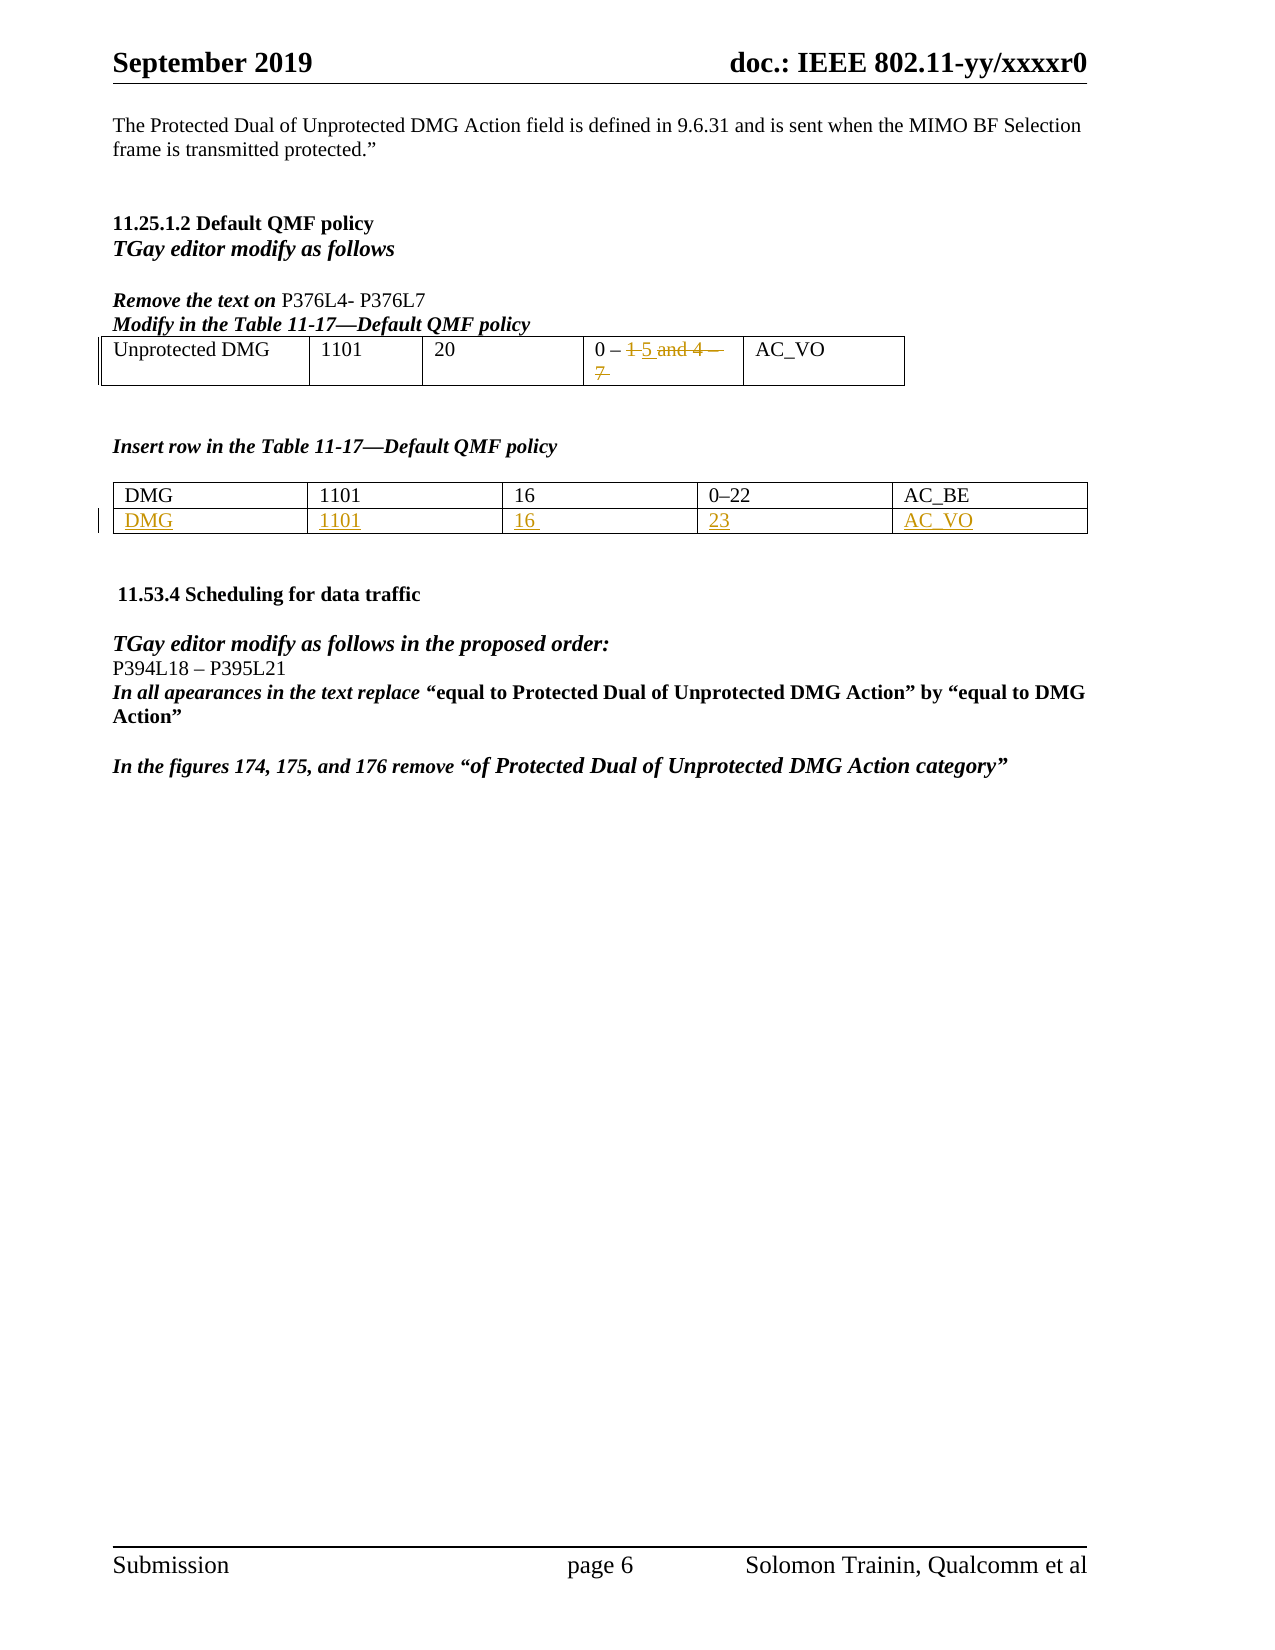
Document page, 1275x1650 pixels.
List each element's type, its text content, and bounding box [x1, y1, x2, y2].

text TGay editor modify as follows [112, 235, 1087, 261]
table_header DMG [114, 483, 307, 507]
table_header 16 [503, 483, 697, 507]
text In all apearances in the text replace “equal to Protected Dual of Unprotected DMG Action” by “equal to DMG Action” [112, 680, 1087, 728]
text Remove the text on P376L4- P376L7 [112, 288, 1087, 312]
table_header AC_BE [893, 483, 1087, 507]
table_header 0–22 [698, 483, 892, 507]
text The Protected Dual of Unprotected DMG Action field is defined in 9.6.31 and is sent when the MIMO BF Selection frame is transmitted protected.” [112, 112, 1087, 161]
text 11.53.4 Scheduling for data traffic [112, 582, 1087, 606]
table_cell [893, 509, 1087, 532]
table_header 1101 [310, 337, 422, 385]
table_cell [698, 509, 892, 532]
table_header Unprotected DMG [102, 337, 309, 385]
table_header 0 – [584, 337, 743, 385]
table_cell [308, 509, 502, 532]
text 11.25.1.2 Default QMF policy [112, 211, 1087, 235]
table_cell [503, 509, 697, 532]
table_header AC_VO [744, 337, 904, 385]
text Insert row in the Table 11-17—Default QMF policy [112, 434, 1087, 458]
text P394L18 – P395L21 [112, 656, 1087, 680]
text Modify in the Table 11-17—Default QMF policy [112, 312, 1087, 336]
text TGay editor modify as follows in the proposed order: [112, 630, 1087, 656]
table_header 1101 [308, 483, 502, 507]
table_header 20 [423, 337, 583, 385]
table_cell [114, 509, 307, 532]
text In the figures 174, 175, and 176 remove “of Protected Dual of Unprotected DMG Action category” [112, 752, 1087, 779]
